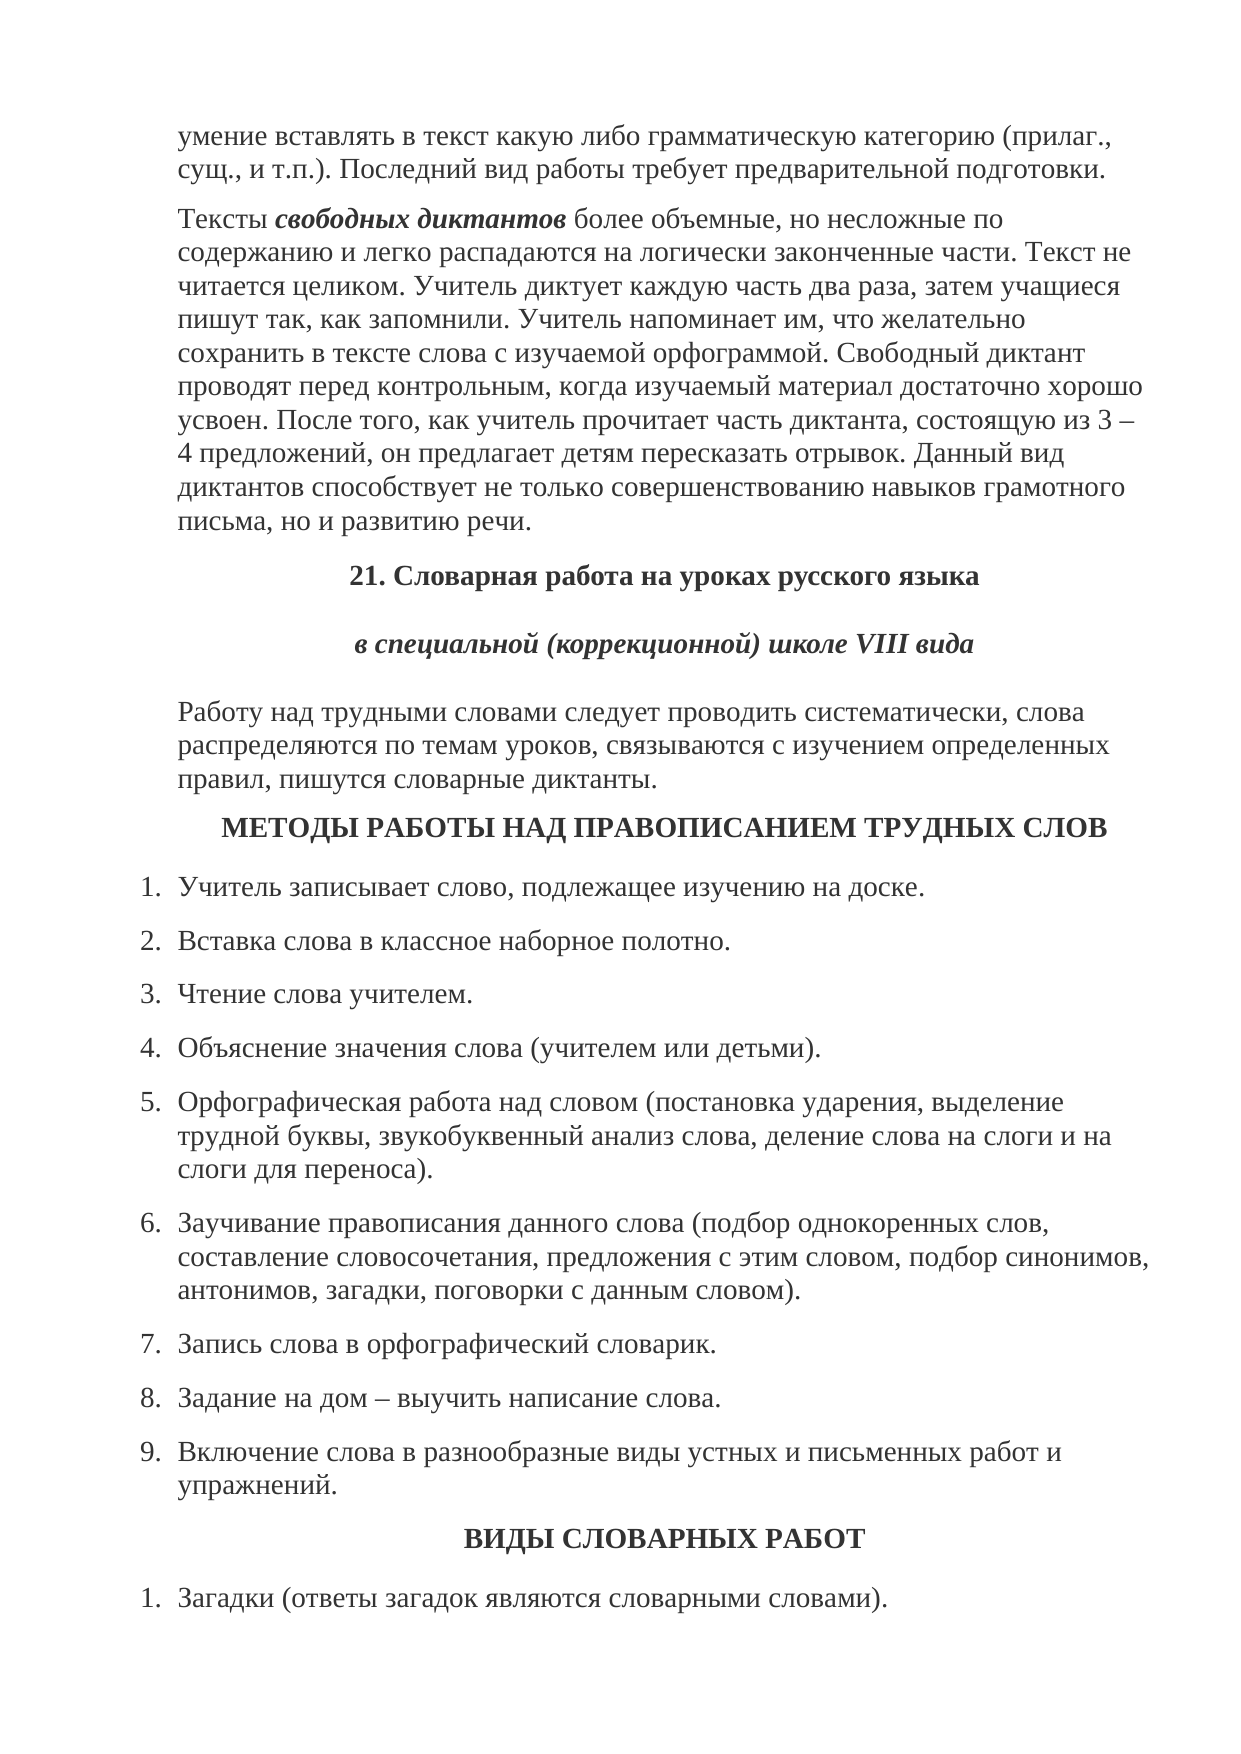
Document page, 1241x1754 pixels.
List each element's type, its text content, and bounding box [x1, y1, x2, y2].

list Запись слова в орфографический словарик. [140, 1326, 1152, 1359]
text в специальной (коррекционной) школе VIII вида [177, 626, 1152, 659]
list Включение слова в разнообразные виды устных и письменных работ и упражнений. [140, 1434, 1152, 1501]
list Задание на дом – выучить написание слова. [140, 1380, 1152, 1413]
list Вставка слова в классное наборное полотно. [140, 923, 1152, 956]
text Работу над трудными словами следует проводить систематически, слова распределяются по темам уроков, связываются с изучением определенных правил, пишутся словарные диктанты. [177, 694, 1152, 794]
text МЕТОДЫ РАБОТЫ НАД ПРАВОПИСАНИЕМ ТРУДНЫХ СЛОВ [177, 810, 1152, 844]
text 21. Словарная работа на уроках русского языка [177, 558, 1152, 592]
list Орфографическая работа над словом (постановка ударения, выделение трудной буквы, звукобуквенный анализ слова, деление слова на слоги и на слоги для переноса). [140, 1084, 1152, 1185]
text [177, 118, 1152, 185]
list Объяснение значения слова (учителем или детьми). [140, 1030, 1152, 1064]
list Чтение слова учителем. [140, 976, 1152, 1010]
text ВИДЫ СЛОВАРНЫХ РАБОТ [177, 1521, 1152, 1555]
list Учитель записывает слово, подлежащее изучению на доске. [140, 869, 1152, 902]
list Загадки (ответы загадок являются словарными словами). [140, 1580, 1152, 1613]
list Заучивание правописания данного слова (подбор однокоренных слов, составление словосочетания, предложения с этим словом, подбор синонимов, антонимов, загадки, поговорки с данным словом). [140, 1205, 1152, 1306]
text Тексты свободных диктантов более объемные, но несложные по содержанию и легко распадаются на логически законченные части. Текст не читается целиком. Учитель диктует каждую часть два раза, затем учащиеся пишут так, как запомнили. Учитель напоминает им, что желательно сохранить в тексте слова с изучаемой орфограммой. Свободный диктант проводят перед контрольным, когда изучаемый материал достаточно хорошо усвоен. После того, как учитель прочитает часть диктанта, состоящую из 3 – 4 предложений, он предлагает детям пересказать отрывок. Данный вид диктантов способствует не только совершенствованию навыков грамотного письма, но и развитию речи. [177, 201, 1152, 536]
